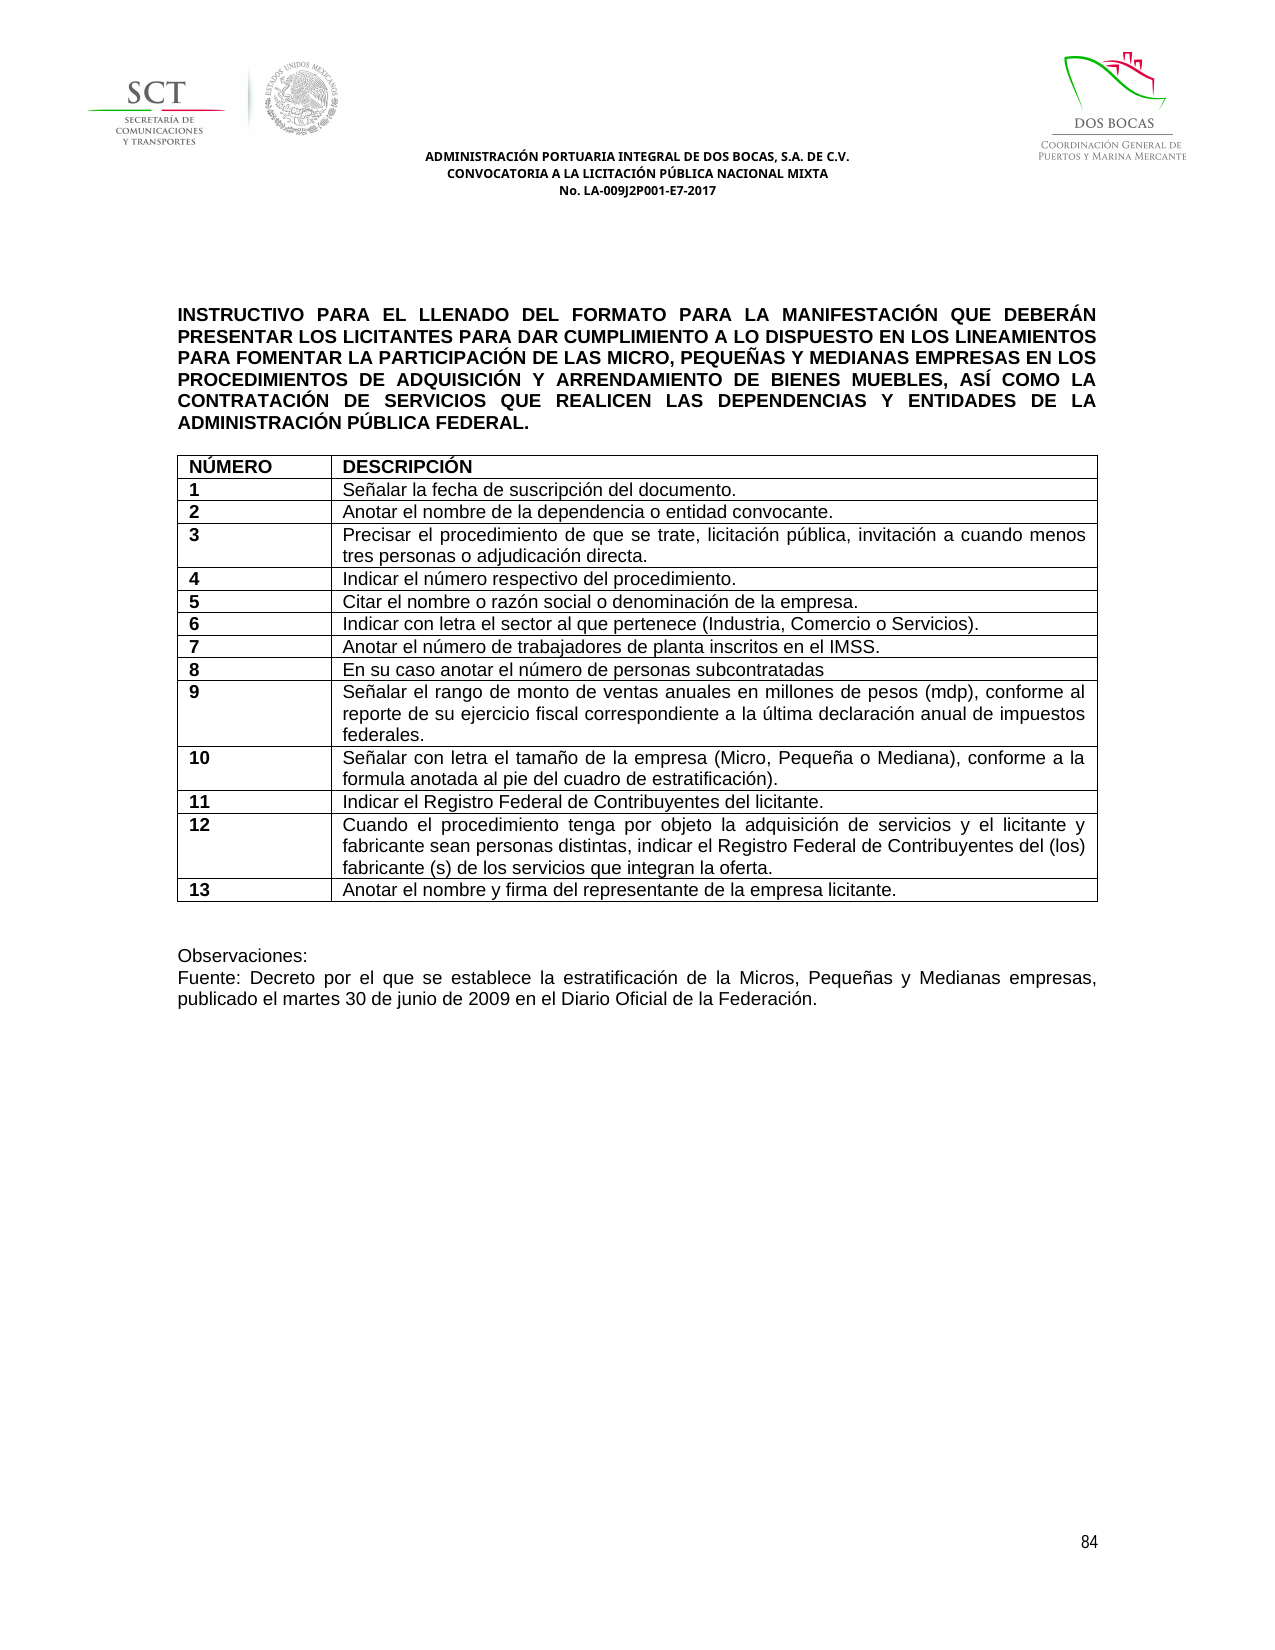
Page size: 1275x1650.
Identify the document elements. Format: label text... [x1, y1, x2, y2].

text INSTRUCTIVO PARA EL LLENADO DEL FORMATO PARA LA MANIFESTACIÓN QUE DEBERÁN PRESENTAR LOS LICITANTES PARA DAR CUMPLIMIENTO A LO DISPUESTO EN LOS LINEAMIENTOS PARA FOMENTAR LA PARTICIPACIÓN DE LAS MICRO, PEQUEÑAS Y MEDIANAS EMPRESAS EN LOS PROCEDIMIENTOS DE ADQUISICIÓN Y ARRENDAMIENTO DE BIENES MUEBLES, ASÍ COMO LA CONTRATACIÓN DE SERVICIOS QUE REALICEN LAS DEPENDENCIAS Y ENTIDADES DE LA ADMINISTRACIÓN PÚBLICA FEDERAL. [177, 304, 1098, 433]
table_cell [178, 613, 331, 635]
picture [1038, 52, 1187, 162]
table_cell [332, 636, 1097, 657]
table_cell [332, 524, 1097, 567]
text Fuente: Decreto por el que se establece la estratificación de la Micros, Pequeñas y Medianas empresas, publicado el martes 30 de junio de 2009 en el Diario Oficial de la Federación. [177, 966, 1098, 1009]
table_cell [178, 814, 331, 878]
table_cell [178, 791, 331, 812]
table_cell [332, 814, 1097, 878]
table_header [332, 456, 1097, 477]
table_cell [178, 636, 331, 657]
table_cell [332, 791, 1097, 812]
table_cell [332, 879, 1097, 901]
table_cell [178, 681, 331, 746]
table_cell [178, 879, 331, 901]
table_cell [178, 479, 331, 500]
picture [84, 60, 358, 148]
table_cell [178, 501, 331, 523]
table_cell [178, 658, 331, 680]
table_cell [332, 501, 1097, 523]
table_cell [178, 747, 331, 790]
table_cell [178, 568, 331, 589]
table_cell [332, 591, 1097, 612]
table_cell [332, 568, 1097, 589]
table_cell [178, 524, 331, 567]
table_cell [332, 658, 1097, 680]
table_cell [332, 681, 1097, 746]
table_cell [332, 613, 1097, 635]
text Observaciones: [177, 945, 1098, 966]
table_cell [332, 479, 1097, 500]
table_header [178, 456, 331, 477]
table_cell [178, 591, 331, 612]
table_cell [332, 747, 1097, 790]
